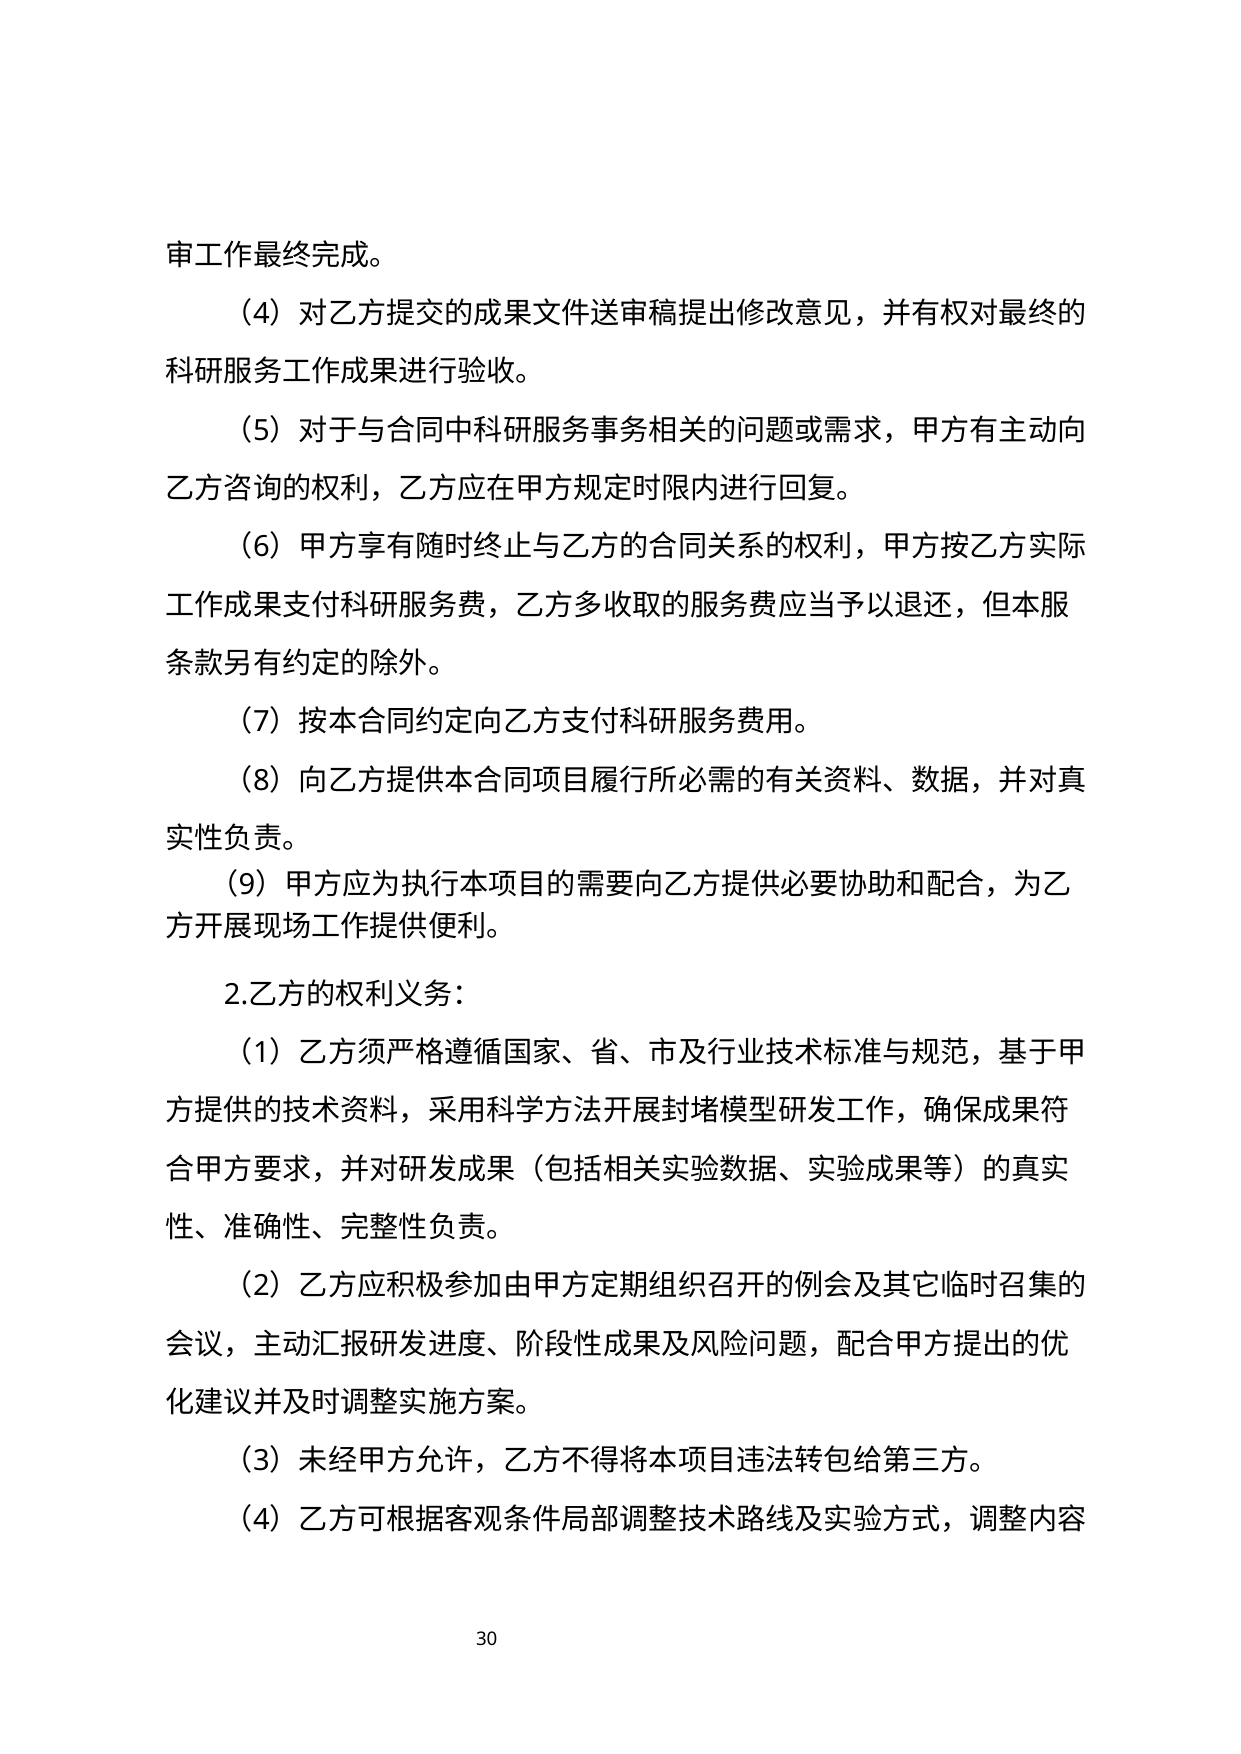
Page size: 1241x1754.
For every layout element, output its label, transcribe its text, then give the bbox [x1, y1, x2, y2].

text （2）乙方应积极参加由甲方定期组织召开的例会及其它临时召集的会议，主动汇报研发进度、阶段性成果及风险问题，配合甲方提出的优化建议并及时调整实施方案。 [165, 1249, 1087, 1424]
text （3）未经甲方允许，乙方不得将本项目违法转包给第三方。 [165, 1424, 1087, 1482]
list （1）乙方须严格遵循国家、省、市及行业技术标准与规范，基于甲方提供的技术资料，采用科学方法开展封堵模型研发工作，确保成果符合甲方要求，并对研发成果（包括相关实验数据、实验成果等）的真实性、准确性、完整性负责。 [165, 1016, 1087, 1249]
text （5）对于与合同中科研服务事务相关的问题或需求，甲方有主动向乙方咨询的权利，乙方应在甲方规定时限内进行回复。 [165, 393, 1087, 510]
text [165, 1482, 1087, 1541]
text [165, 218, 1087, 277]
text （8）向乙方提供本合同项目履行所必需的有关资料、数据，并对真实性负责。 [165, 743, 1087, 860]
text （7）按本合同约定向乙方支付科研服务费用。 [165, 685, 1087, 743]
text （9）甲方应为执行本项目的需要向乙方提供必要协助和配合，为乙方开展现场工作提供便利。 [165, 860, 1087, 945]
list 2.乙方的权利义务： [165, 957, 1087, 1016]
text （4）对乙方提交的成果文件送审稿提出修改意见，并有权对最终的科研服务工作成果进行验收。 [165, 277, 1087, 393]
text （6）甲方享有随时终止与乙方的合同关系的权利，甲方按乙方实际工作成果支付科研服务费，乙方多收取的服务费应当予以退还，但本服条款另有约定的除外。 [165, 510, 1087, 685]
